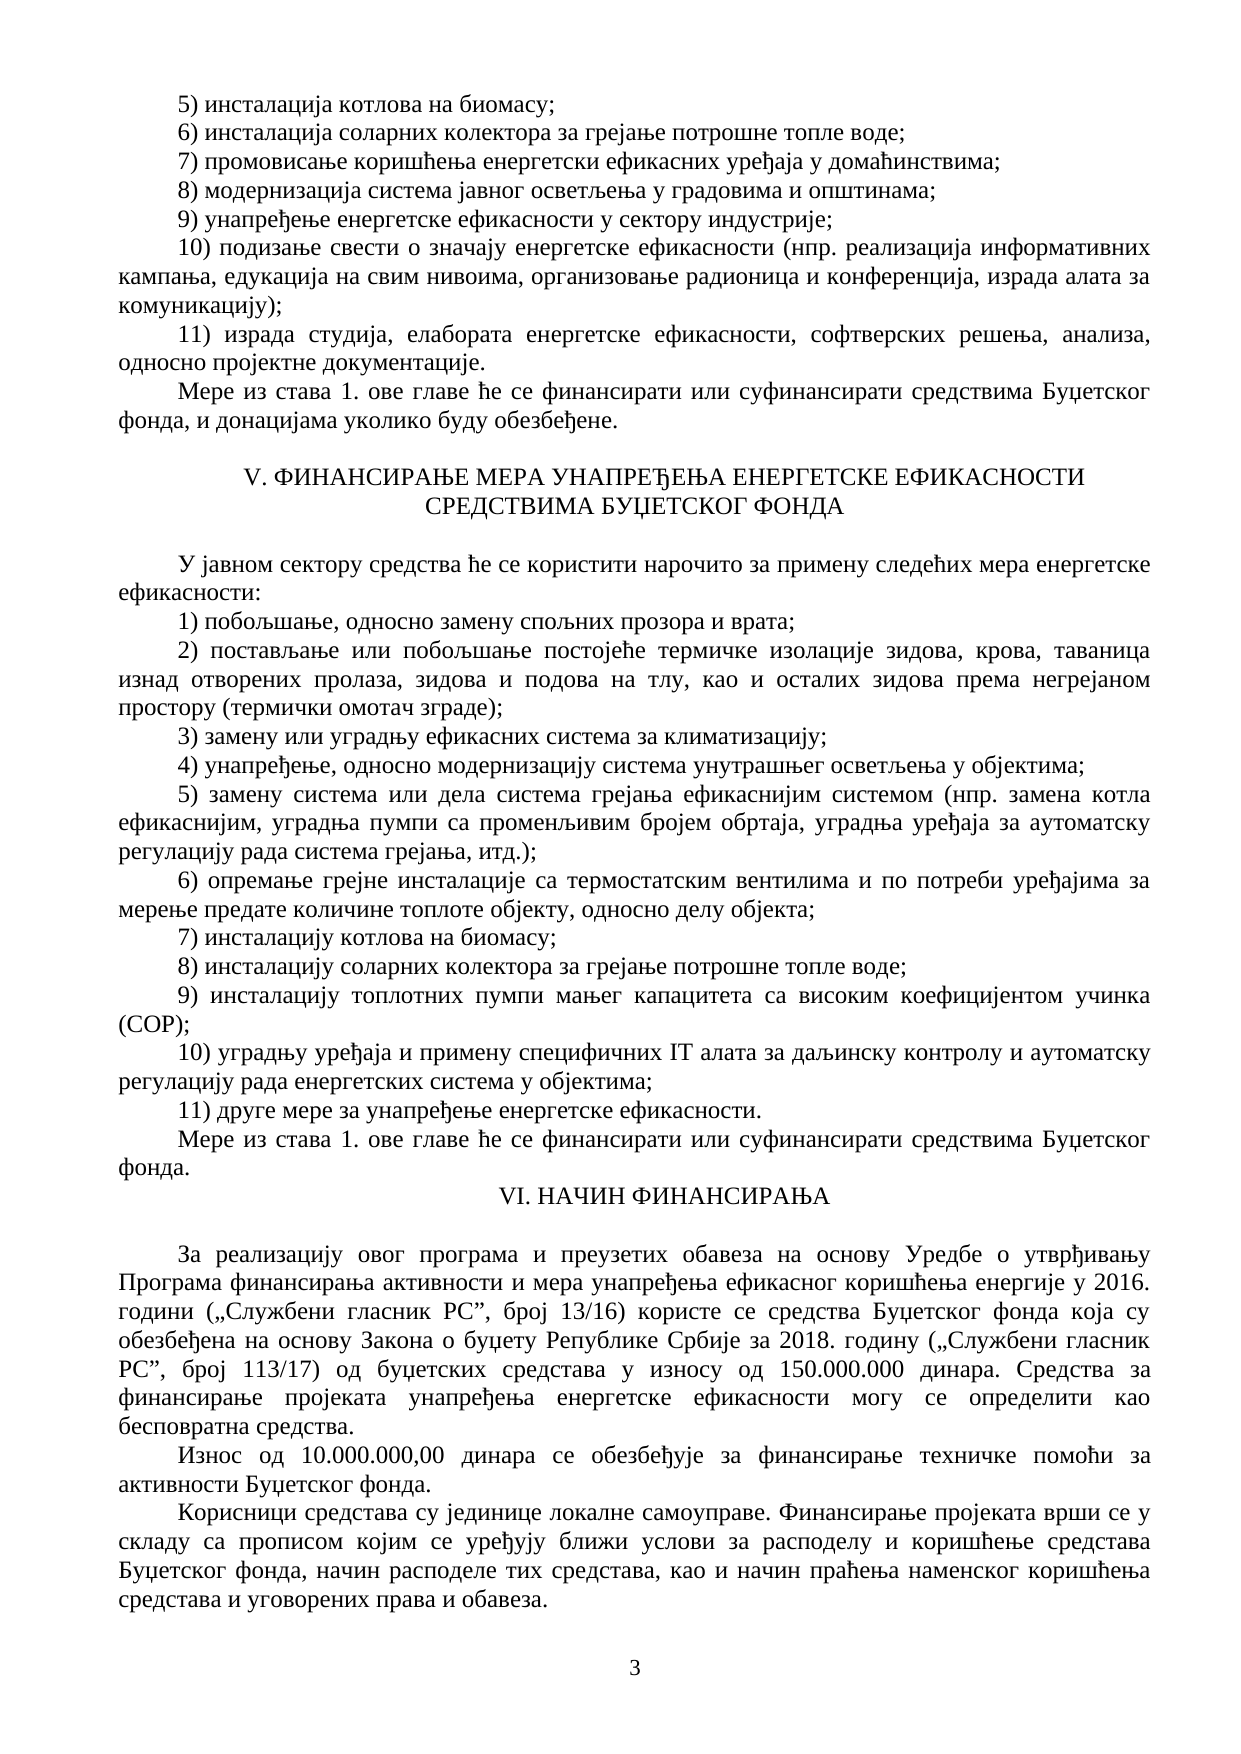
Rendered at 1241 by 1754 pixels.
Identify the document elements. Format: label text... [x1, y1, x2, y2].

text 6) опремање грејне инсталације са термостатским вентилима и по потреби уређајима за мерење предате количине топлоте објекту, односно делу објекта; [118, 865, 1152, 922]
text 7) инсталацију котлова на биомасу; [118, 922, 1152, 951]
text 5) инсталација котлова на биомасу; [118, 89, 1152, 117]
text За реализацију овог програма и преузетих обавеза на основу Уредбе о утврђивању Програма финансирања активности и мера унапређења ефикасног коришћења енергије у 2016. години („Службени гласник РС”, број 13/16) користе се средства Буџетског фонда која су обезбеђена на основу Закона о буџету Републике Србије за 2018. годину („Службени гласник РС”, број 113/17) од буџетских средстава у износу од 150.000.000 динара. Средства за финансирање пројеката унапређења енергетске ефикасности могу се определити као бесповратна средства. [118, 1239, 1152, 1440]
text 8) инсталацију соларних колектора за грејање потрошне топле воде; [118, 951, 1152, 980]
text 8) модернизација система јавног осветљења у градовима и општинама; [118, 175, 1152, 204]
text У јавном сектору средства ће се користити нарочито за примену следећих мера енергетске ефикасности: [118, 549, 1152, 606]
text 6) инсталација соларних колектора за грејање потрошне топле воде; [118, 117, 1152, 146]
text 4) унапређење, односно модернизацију система унутрашњег осветљења у објектима; [118, 750, 1152, 779]
text 11) друге мере за унапређење енергетске ефикасности. [118, 1095, 1152, 1124]
text 9) инсталацију топлотних пумпи мањег капацитета са високим коефицијентом учинка (COP); [118, 980, 1152, 1037]
text 1) побољшање, односно замену спољних прозора и врата; [118, 606, 1152, 635]
text 11) израда студија, елабората енергетске ефикасности, софтверских решења, анализа, односно пројектне документације. [118, 319, 1152, 376]
text Износ од 10.000.000,00 динара се обезбеђује за финансирање техничке помоћи за активности Буџетског фонда. [118, 1440, 1152, 1497]
text 10) уградњу уређаја и примену специфичних IT алата за даљинску контролу и аутоматску регулацију рада енергетских система у објектима; [118, 1037, 1152, 1095]
text 2) постављање или побољшање постојеће термичке изолације зидова, крова, таваница изнад отворених пролаза, зидова и подова на тлу, као и осталих зидова према негрејаном простору (термички омотач зграде); [118, 635, 1152, 721]
text V. ФИНАНСИРАЊЕ МЕРА УНАПРЕЂЕЊА ЕНЕРГЕТСКЕ ЕФИКАСНОСТИ СРЕДСТВИМА БУЏЕТСКОГ ФОНДА [118, 462, 1152, 520]
text 10) подизање свести о значају енергетске ефикасности (нпр. реализација информативних кампања, едукација на свим нивоима, организовање радионица и конференција, израда алата за комуникацију); [118, 232, 1152, 319]
text 7) промовисање коришћења енергетски ефикасних уређаја у домаћинствима; [118, 146, 1152, 175]
text 9) унапређење енергетске ефикасности у сектору индустрије; [118, 204, 1152, 232]
text 3) замену или уградњу ефикасних система за климатизацију; [118, 721, 1152, 750]
text Корисници средстава су јединице локалне самоуправе. Финансирање пројеката врши се у складу са прописом којим се уређују ближи услови за расподелу и коришћење средстава Буџетског фонда, начин расподеле тих средстава, као и начин праћења наменског коришћења средстава и уговорених права и обавеза. [118, 1497, 1152, 1612]
text VI. НАЧИН ФИНАНСИРАЊА [118, 1181, 1152, 1210]
text Мере из става 1. ове главе ће се финансирати или суфинансирати средствима Буџетског фонда, и донацијама уколико буду обезбеђене. [118, 376, 1152, 434]
text 5) замену система или дела система грејања ефикаснијим системом (нпр. замена котла ефикаснијим, уградња пумпи са променљивим бројем обртаја, уградња уређаја за аутоматску регулацију рада система грејања, итд.); [118, 779, 1152, 865]
text Мере из става 1. ове главе ће се финансирати или суфинансирати средствима Буџетског фонда. [118, 1124, 1152, 1181]
